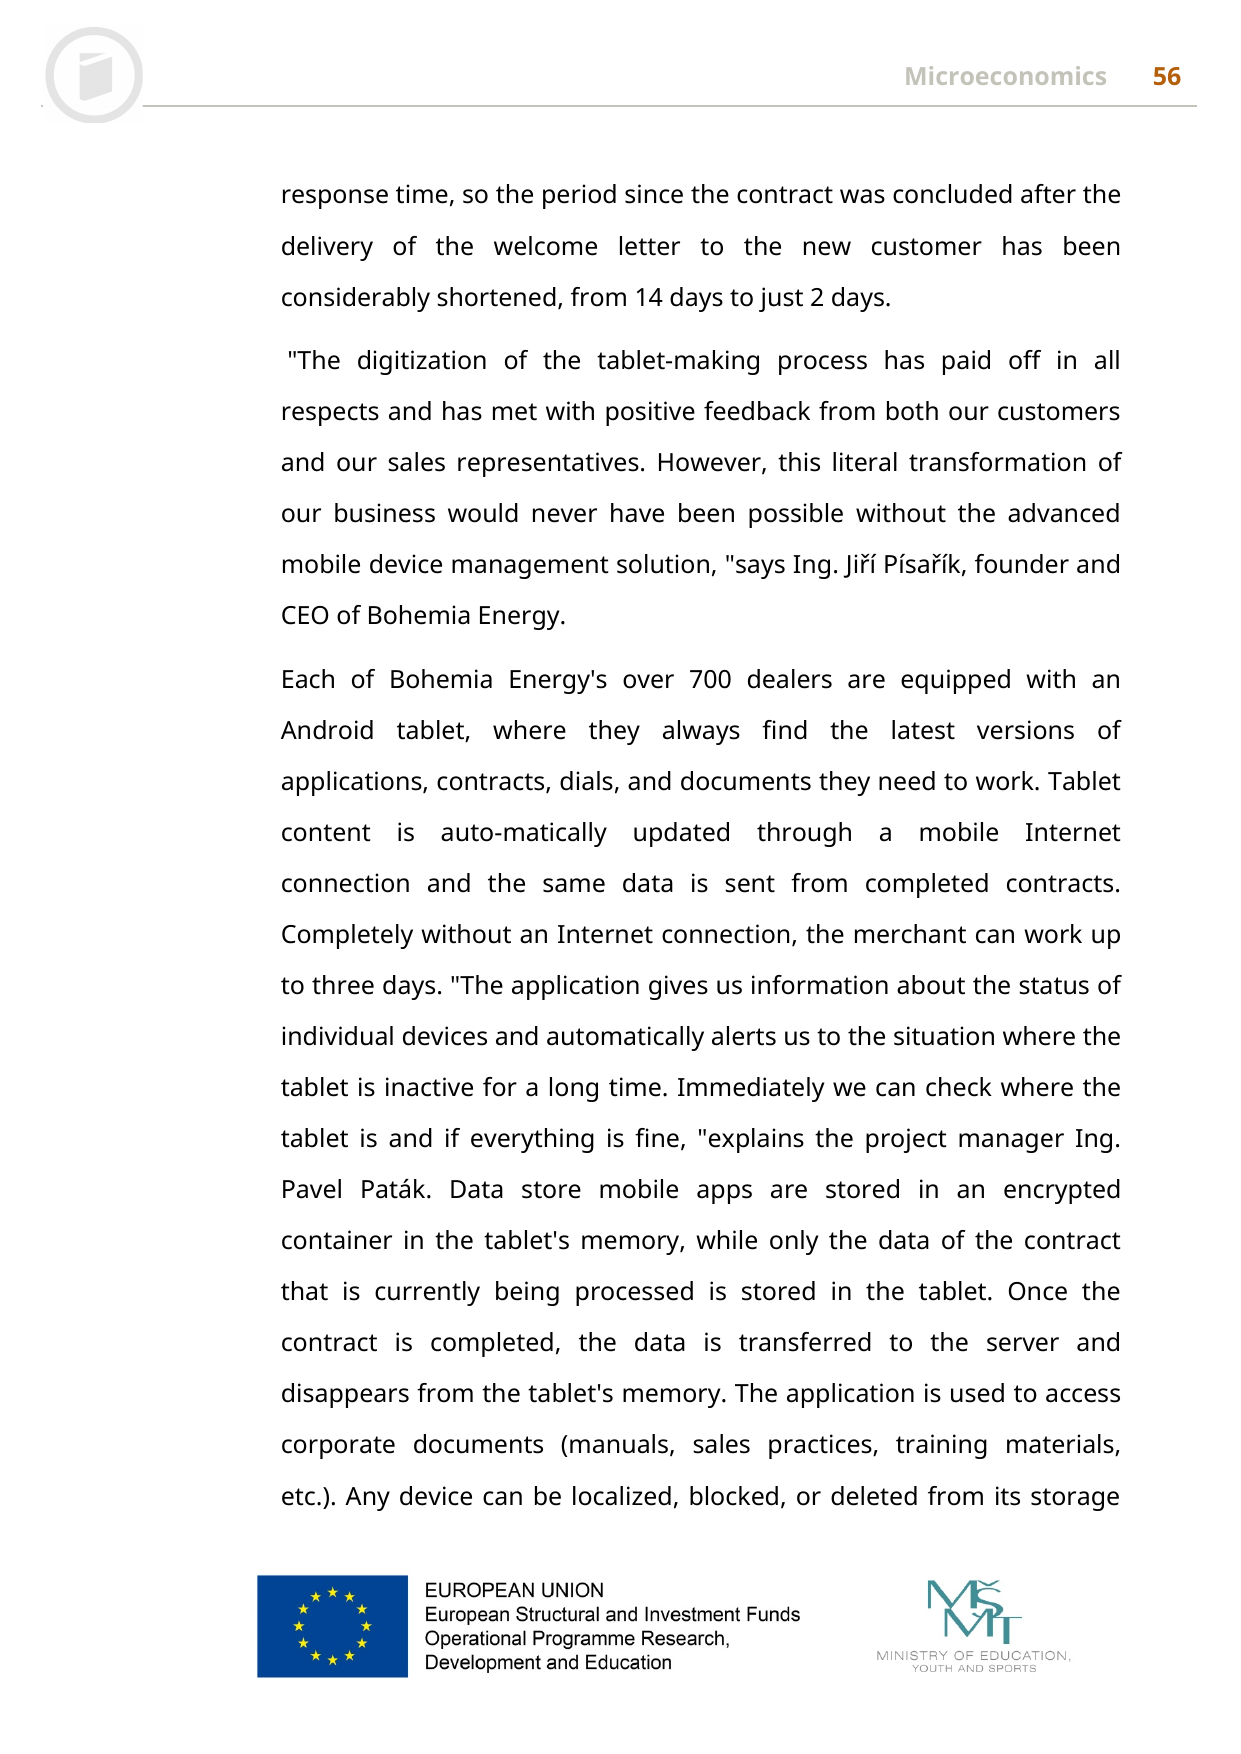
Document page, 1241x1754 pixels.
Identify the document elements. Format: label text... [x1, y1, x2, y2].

text "The digitization of the tablet-making process has paid off in all respects and has met with positive feedback from both our customers and our sales representatives. However, this literal transformation of our business would never have been possible without the advanced mobile device management solution, "says Ing. Jiří Písařík, founder and CEO of Bohemia Energy. [281, 343, 1122, 632]
picture [206, 1524, 1121, 1728]
